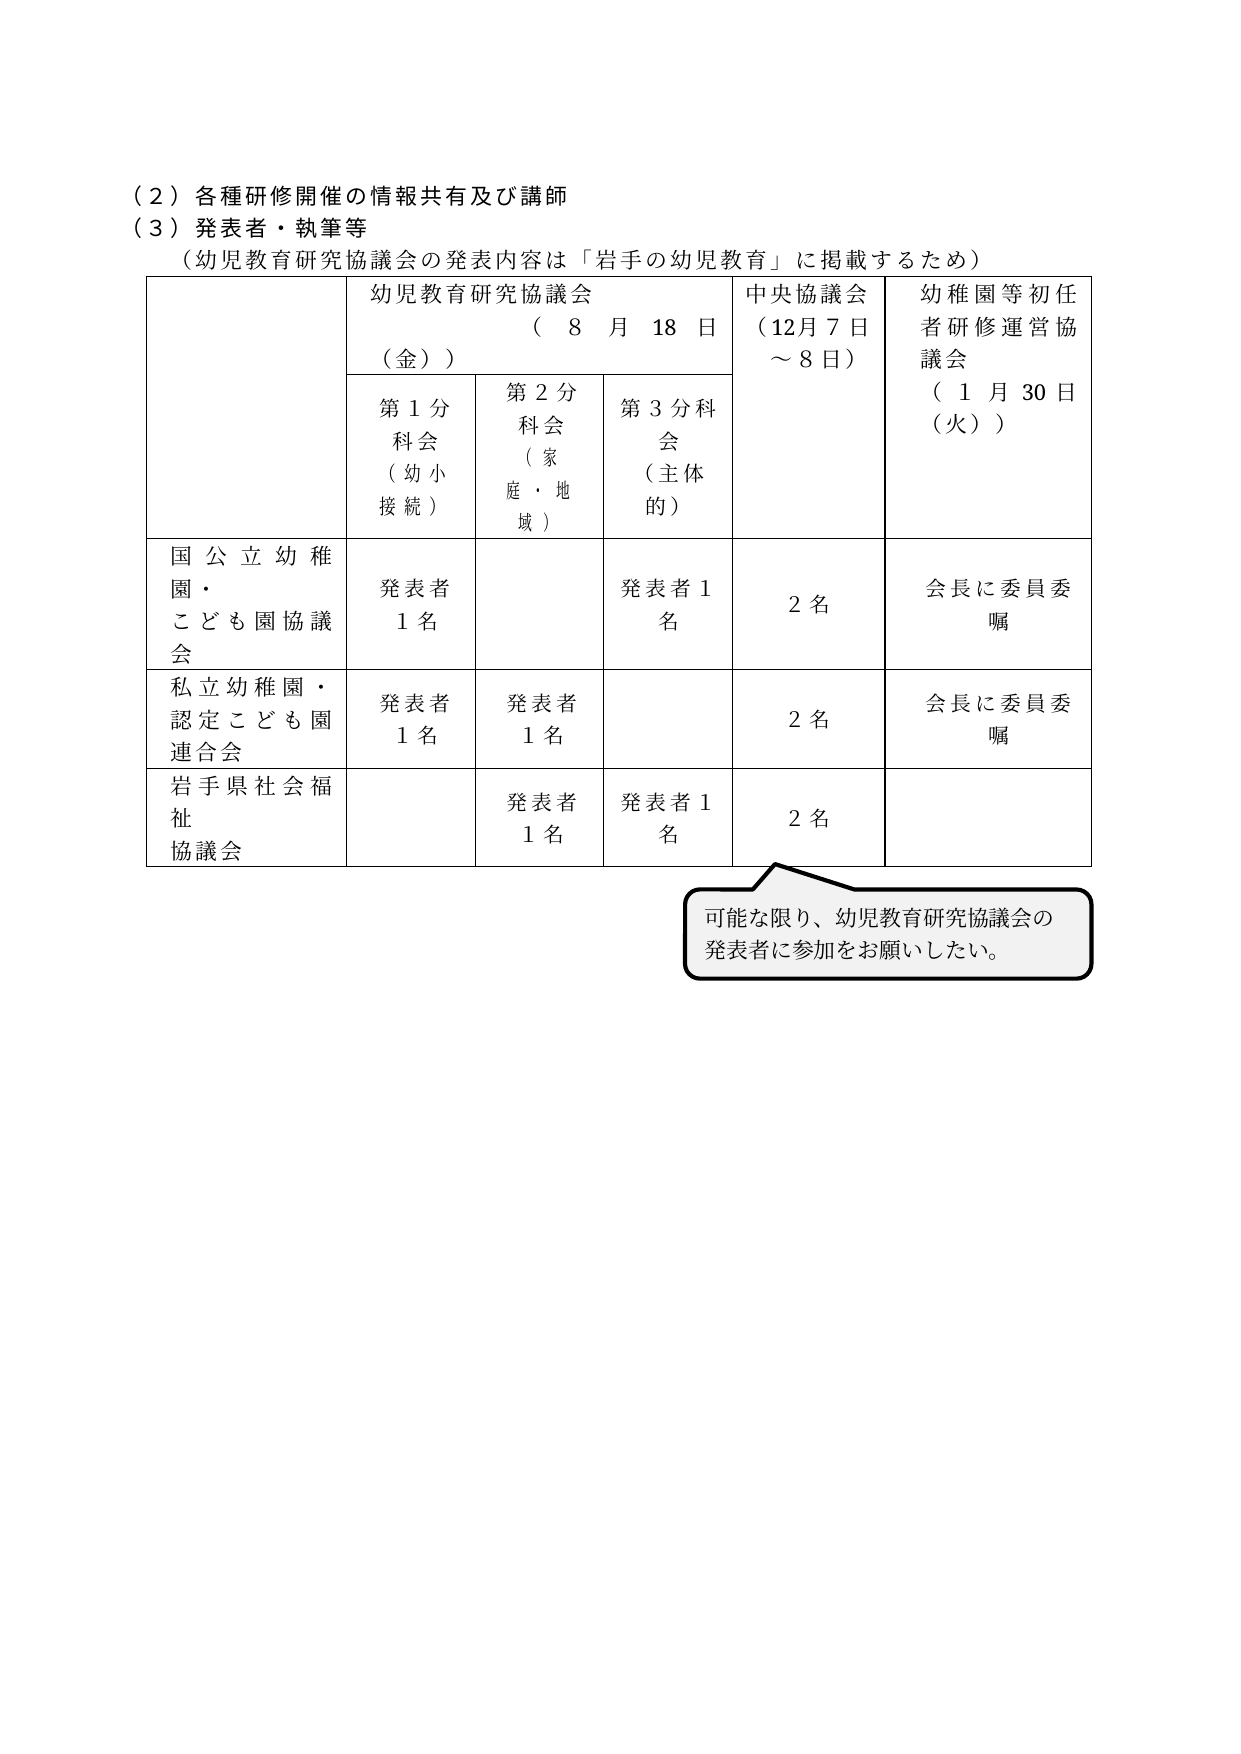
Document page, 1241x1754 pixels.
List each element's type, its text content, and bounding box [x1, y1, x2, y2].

text （幼児教育研究協議会の発表内容は「岩手の幼児教育」に掲載するため） [120, 243, 1120, 276]
text （２）各種研修開催の情報共有及び講師 [120, 178, 1120, 211]
table_cell 発表者１名 [347, 539, 475, 669]
table_cell 発表者１名 [604, 769, 732, 866]
table_cell ２名 [733, 769, 884, 866]
table_cell ２名 [733, 670, 884, 767]
table_header 幼児教育研究協議会 （８月18日（金）） [347, 277, 732, 374]
table_cell [886, 769, 1091, 866]
table_cell 発表者１名 [604, 539, 732, 669]
text （３）発表者・執筆等 [120, 211, 1120, 243]
table_cell [476, 539, 603, 669]
table_cell ２名 [733, 539, 884, 669]
table_cell 会長に委員委嘱 [886, 539, 1091, 669]
table_cell 第３分科会 （主体的） [604, 375, 732, 538]
table_header [147, 277, 346, 538]
table_cell 私立幼稚園・認定こども園連合会 [147, 670, 346, 767]
table_header 中央協議会 （12月７日～８日） [733, 277, 884, 538]
table_cell 岩手県社会福祉 協議会 [147, 769, 346, 866]
table_cell 発表者１名 [476, 769, 603, 866]
table_cell 会長に委員委嘱 [886, 670, 1091, 767]
table_cell 発表者１名 [347, 670, 475, 767]
table_header 幼稚園等初任者研修運営協議会 （１月30日（火）） [886, 277, 1091, 538]
table_cell 国公立幼稚園・ こども園協議会 [147, 539, 346, 669]
table_cell 第１分科会 （幼小接続） [347, 375, 475, 538]
table_cell [347, 769, 475, 866]
table_cell [604, 670, 732, 767]
table_cell 第２分科会 （家庭・地域） [476, 375, 603, 538]
table_cell 発表者１名 [476, 670, 603, 767]
